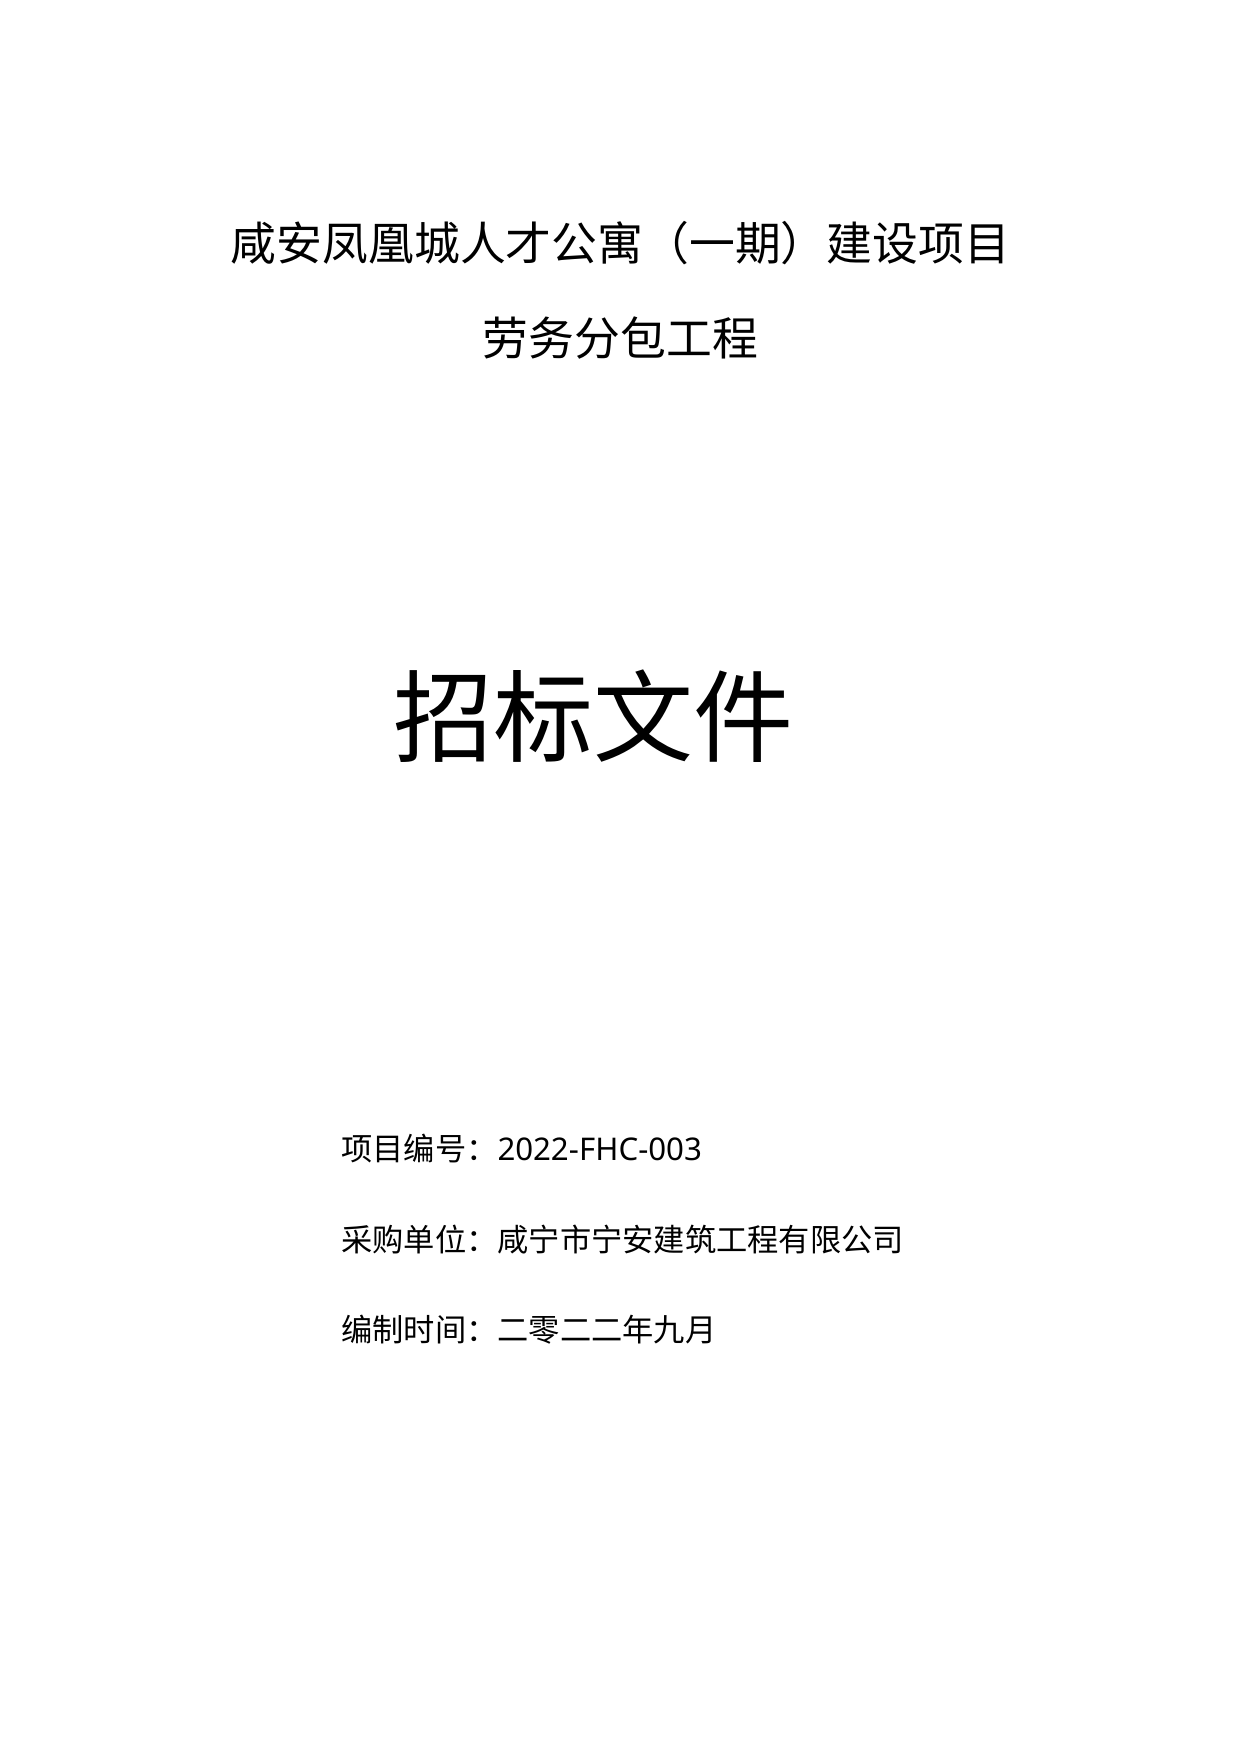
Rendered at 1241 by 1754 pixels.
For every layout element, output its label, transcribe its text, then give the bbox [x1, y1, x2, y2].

text 劳务分包工程 [153, 307, 1087, 369]
text 采购单位：咸宁市宁安建筑工程有限公司 [153, 1215, 1087, 1260]
text 咸安凤凰城人才公寓（一期）建设项目 [153, 207, 1087, 273]
text 编制时间：二零二二年九月 [153, 1305, 1087, 1350]
text 项目编号：2022-FHC-003 [153, 1124, 1087, 1169]
text 招标文件 [153, 638, 1087, 783]
